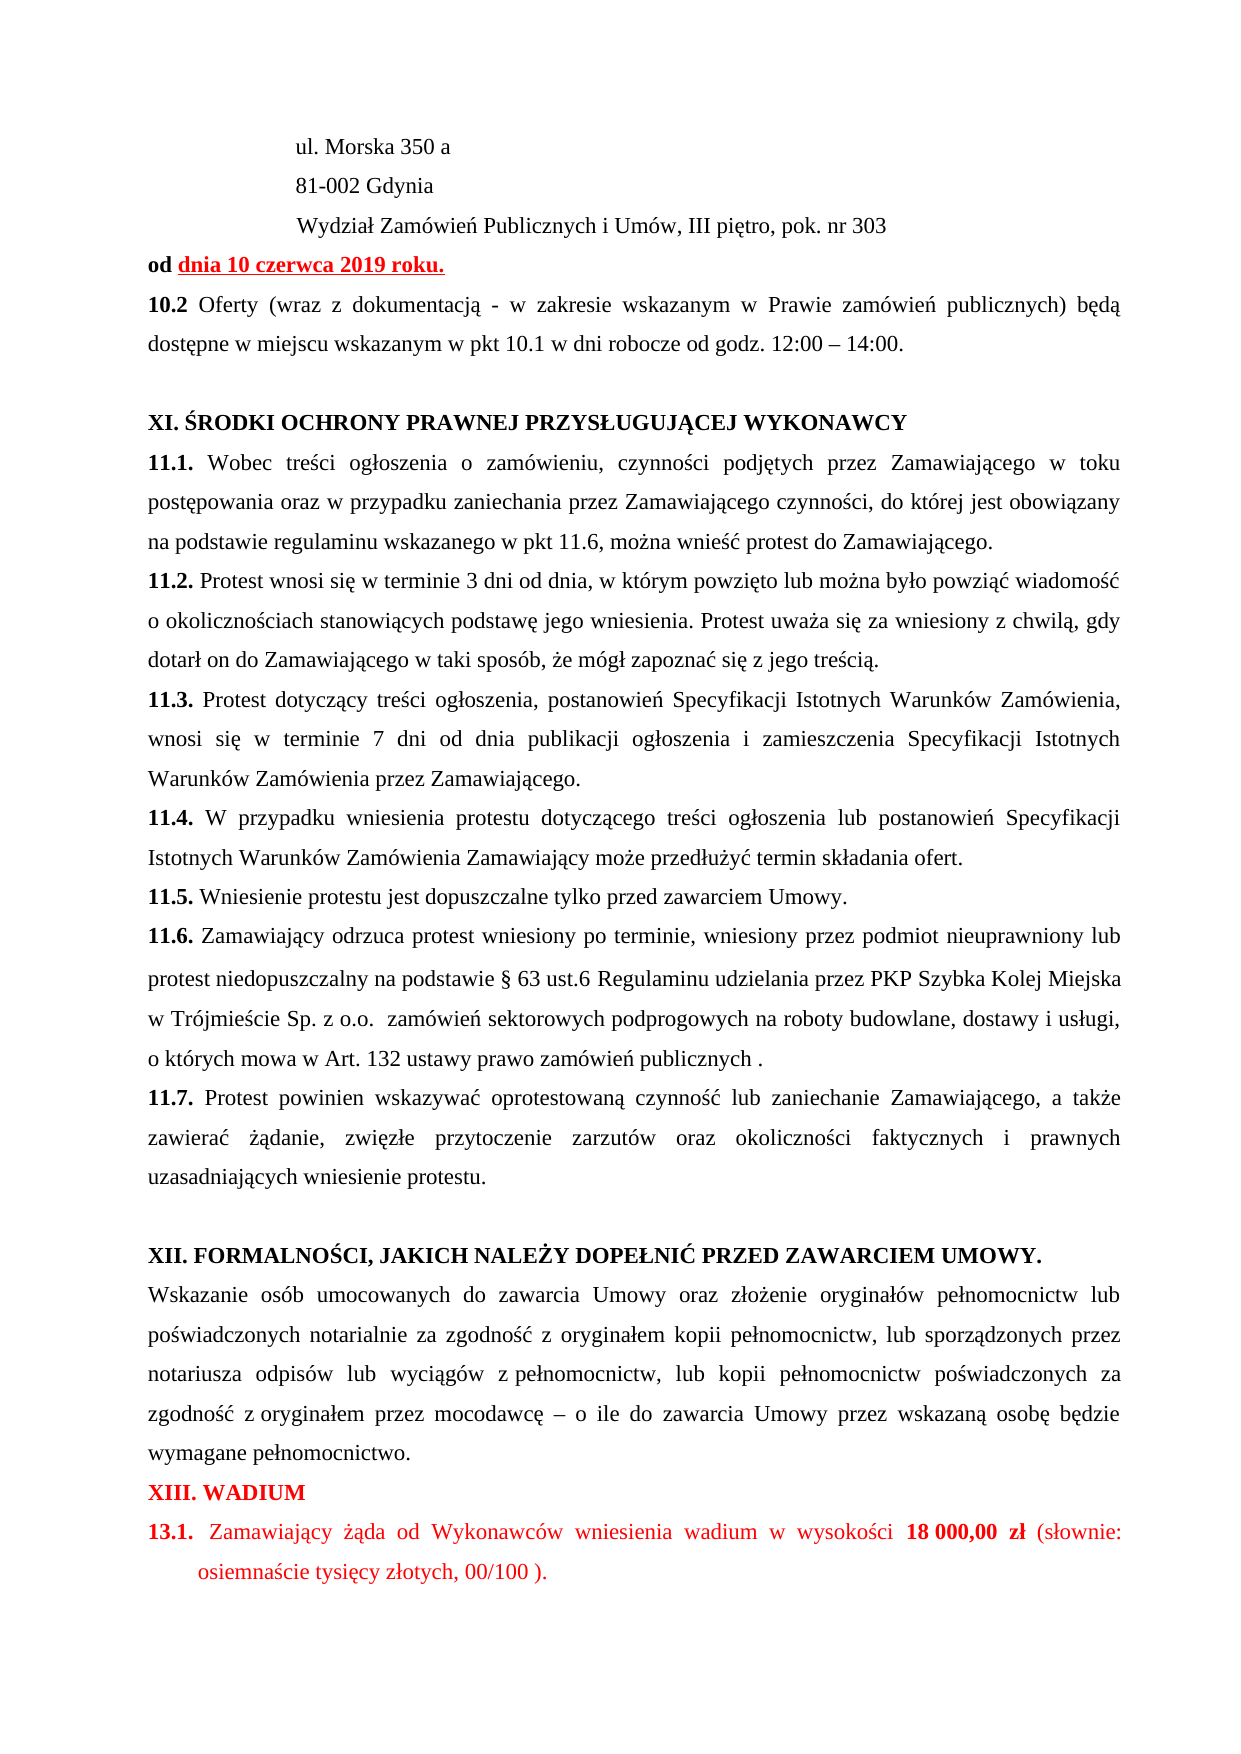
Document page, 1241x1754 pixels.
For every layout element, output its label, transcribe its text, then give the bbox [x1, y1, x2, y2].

text 81-002 Gdynia [148, 172, 1122, 199]
text XII. FORMALNOŚCI, JAKICH NALEŻY DOPEŁNIĆ PRZED ZAWARCIEM UMOWY. [148, 1242, 1122, 1268]
text 11.1. Wobec treści ogłoszenia o zamówieniu, czynności podjętych przez Zamawiającego w toku postępowania oraz w przypadku zaniechania przez Zamawiającego czynności, do której jest obowiązany na podstawie regulaminu wskazanego w pkt 11.6, można wnieść protest do Zamawiającego. [148, 449, 1122, 554]
text XI. ŚRODKI OCHRONY PRAWNEJ PRZYSŁUGUJĄCEJ WYKONAWCY [148, 409, 1122, 436]
text 11.4. W przypadku wniesienia protestu dotyczącego treści ogłoszenia lub postanowień Specyfikacji Istotnych Warunków Zamówienia Zamawiający może przedłużyć termin składania ofert. [148, 804, 1122, 870]
text Wydział Zamówień Publicznych i Umów, III piętro, pok. nr 303 [148, 212, 1122, 238]
text od dnia 10 czerwca 2019 roku. [148, 251, 1122, 278]
text 11.7. Protest powinien wskazywać oprotestowaną czynność lub zaniechanie Zamawiającego, a także zawierać żądanie, zwięzłe przytoczenie zarzutów oraz okoliczności faktycznych i prawnych uzasadniających wniesienie protestu. [148, 1084, 1122, 1189]
text 11.2. Protest wnosi się w terminie 3 dni od dnia, w którym powzięto lub można było powziąć wiadomość o okolicznościach stanowiących podstawę jego wniesienia. Protest uważa się za wniesiony z chwilą, gdy dotarł on do Zamawiającego w taki sposób, że mógł zapoznać się z jego treścią. [148, 567, 1122, 672]
text 10.2 Oferty (wraz z dokumentacją - w zakresie wskazanym w Prawie zamówień publicznych) będą dostępne w miejscu wskazanym w pkt 10.1 w dni robocze od godz. 12:00 – 14:00. [148, 291, 1122, 357]
text 11.3. Protest dotyczący treści ogłoszenia, postanowień Specyfikacji Istotnych Warunków Zamówienia, wnosi się w terminie 7 dni od dnia publikacji ogłoszenia i zamieszczenia Specyfikacji Istotnych Warunków Zamówienia przez Zamawiającego. [148, 686, 1122, 791]
text ul. Morska [148, 133, 1122, 159]
text 11.5. Wniesienie protestu jest dopuszczalne tylko przed zawarciem Umowy. [148, 883, 1122, 909]
list Zamawiający żąda od Wykonawców wniesienia wadium w wysokości 18 000,00 zł (słownie: osiemnaście tysięcy złotych, 00/100 ). [148, 1518, 1122, 1584]
text 11.6. Zamawiający odrzuca protest wniesiony po terminie, wniesiony przez podmiot nieuprawniony lub protest niedopuszczalny na podstawie § 63 ust.6 Regulaminu udzielania przez PKP Szybka Kolej Miejska w Trójmieście Sp. z o.o. zamówień sektorowych podprogowych na roboty budowlane, dostawy i usługi, o których mowa w Art. 132 ustawy prawo zamówień publicznych . [148, 922, 1122, 1071]
text XIII. WADIUM [148, 1479, 1122, 1505]
text Wskazanie osób umocowanych do zawarcia Umowy oraz złożenie oryginałów pełnomocnictw lub poświadczonych notarialnie za zgodność z oryginałem kopii pełnomocnictw, lub sporządzonych przez notariusza odpisów lub wyciągów z pełnomocnictw, lub kopii pełnomocnictw poświadczonych za zgodność z oryginałem przez mocodawcę – o ile do zawarcia Umowy przez wskazaną osobę będzie wymagane pełnomocnictwo. [148, 1281, 1122, 1466]
